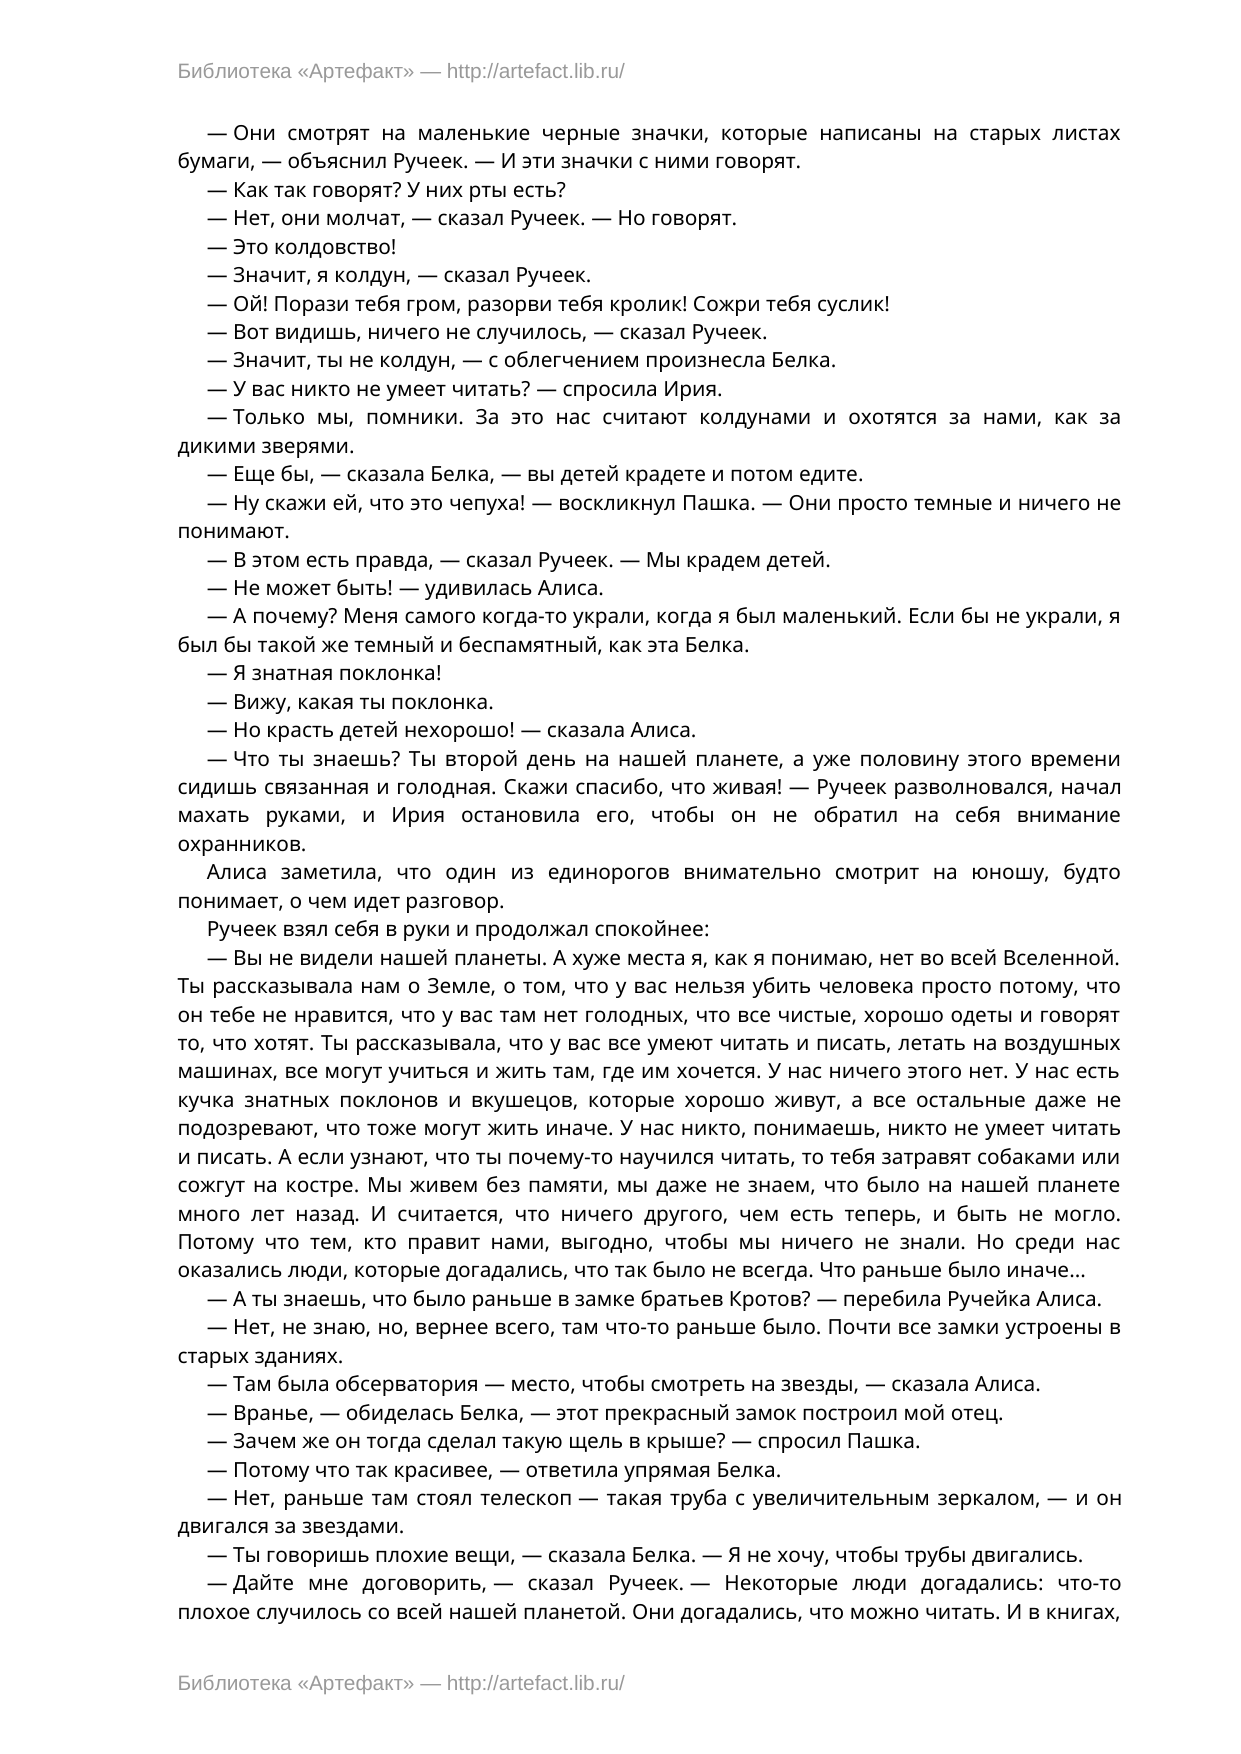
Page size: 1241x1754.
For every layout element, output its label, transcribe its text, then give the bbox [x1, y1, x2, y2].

text — Это колдовство! [177, 232, 1122, 260]
text — Вы не видели нашей планеты. А хуже места я, как я понимаю, нет во всей Вселенной. Ты рассказывала нам о Земле, о том, что у вас нельзя убить человека просто потому, что он тебе не нравится, что у вас там нет голодных, что все чистые, хорошо одеты и говорят то, что хотят. Ты рассказывала, что у вас все умеют читать и писать, летать на воздушных машинах, все могут учиться и жить там, где им хочется. У нас ничего этого нет. У нас есть кучка знатных поклонов и вкушецов, которые хорошо живут, а все остальные даже не подозревают, что тоже могут жить иначе. У нас никто, понимаешь, никто не умеет читать и писать. А если узнают, что ты почему-то научился читать, то тебя затравят собаками или сожгут на костре. Мы живем без памяти, мы даже не знаем, что было на нашей планете много лет назад. И считается, что ничего другого, чем есть теперь, и быть не могло. Потому что тем, кто правит нами, выгодно, чтобы мы ничего не знали. Но среди нас оказались люди, которые догадались, что так было не всегда. Что раньше было иначе... [177, 943, 1122, 1284]
text — Но красть детей нехорошо! — сказала Алиса. [177, 715, 1122, 744]
text — Потому что так красивее, — ответила упрямая Белка. [177, 1455, 1122, 1483]
text — Ну скажи ей, что это чепуха! — воскликнул Пашка. — Они просто темные и ничего не понимают. [177, 488, 1122, 545]
text — Ой! Порази тебя гром, разорви тебя кролик! Сожри тебя суслик! [177, 289, 1122, 317]
text — Еще бы, — сказала Белка, — вы детей крадете и потом едите. [177, 459, 1122, 488]
text — А почему? Меня самого когда-то украли, когда я был маленький. Если бы не украли, я был бы такой же темный и беспамятный, как эта Белка. [177, 602, 1122, 658]
text — Значит, ты не колдун, — с облегчением произнесла Белка. [177, 346, 1122, 374]
text — Что ты знаешь? Ты второй день на нашей планете, а уже половину этого времени сидишь связанная и голодная. Скажи спасибо, что живая! — Ручеек разволновался, начал махать руками, и Ирия остановила его, чтобы он не обратил на себя внимание охранников. [177, 744, 1122, 857]
text — В этом есть правда, — сказал Ручеек. — Мы крадем детей. [177, 545, 1122, 573]
text — Нет, раньше там стоял телескоп — такая труба с увеличительным зеркалом, — и он двигался за звездами. [177, 1483, 1122, 1540]
text — Вижу, какая ты поклонка. [177, 687, 1122, 715]
text — Нет, они молчат, — сказал Ручеек. — Но говорят. [177, 203, 1122, 232]
text — Нет, не знаю, но, вернее всего, там что-то раньше было. Почти все замки устроены в старых зданиях. [177, 1312, 1122, 1369]
text Алиса заметила, что один из единорогов внимательно смотрит на юношу, будто понимает, о чем идет разговор. [177, 857, 1122, 914]
text — Ты говоришь плохие вещи, — сказала Белка. — Я не хочу, чтобы трубы двигались. [177, 1540, 1122, 1568]
text — Вот видишь, ничего не случилось, — сказал Ручеек. [177, 317, 1122, 346]
text — Как так говорят? У них рты есть? [177, 175, 1122, 203]
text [177, 1568, 1122, 1625]
text — Значит, я колдун, — сказал Ручеек. [177, 260, 1122, 289]
text — А ты знаешь, что было раньше в замке братьев Кротов? — перебила Ручейка Алиса. [177, 1284, 1122, 1312]
text — Только мы, помники. За это нас считают колдунами и охотятся за нами, как за дикими зверями. [177, 402, 1122, 459]
text — Не может быть! — удивилась Алиса. [177, 573, 1122, 602]
text — Вранье, — обиделась Белка, — этот прекрасный замок построил мой отец. [177, 1398, 1122, 1426]
text — У вас никто не умеет читать? — спросила Ирия. [177, 374, 1122, 402]
text — Они смотрят на маленькие черные значки, которые написаны на старых листах бумаги, — объяснил Ручеек. — И эти значки с ними говорят. [177, 118, 1122, 175]
text — Там была обсерватория — место, чтобы смотреть на звезды, — сказала Алиса. [177, 1369, 1122, 1398]
text — Я знатная поклонка! [177, 658, 1122, 687]
text — Зачем же он тогда сделал такую щель в крыше? — спросил Пашка. [177, 1426, 1122, 1455]
text Ручеек взял себя в руки и продолжал спокойнее: [177, 914, 1122, 943]
